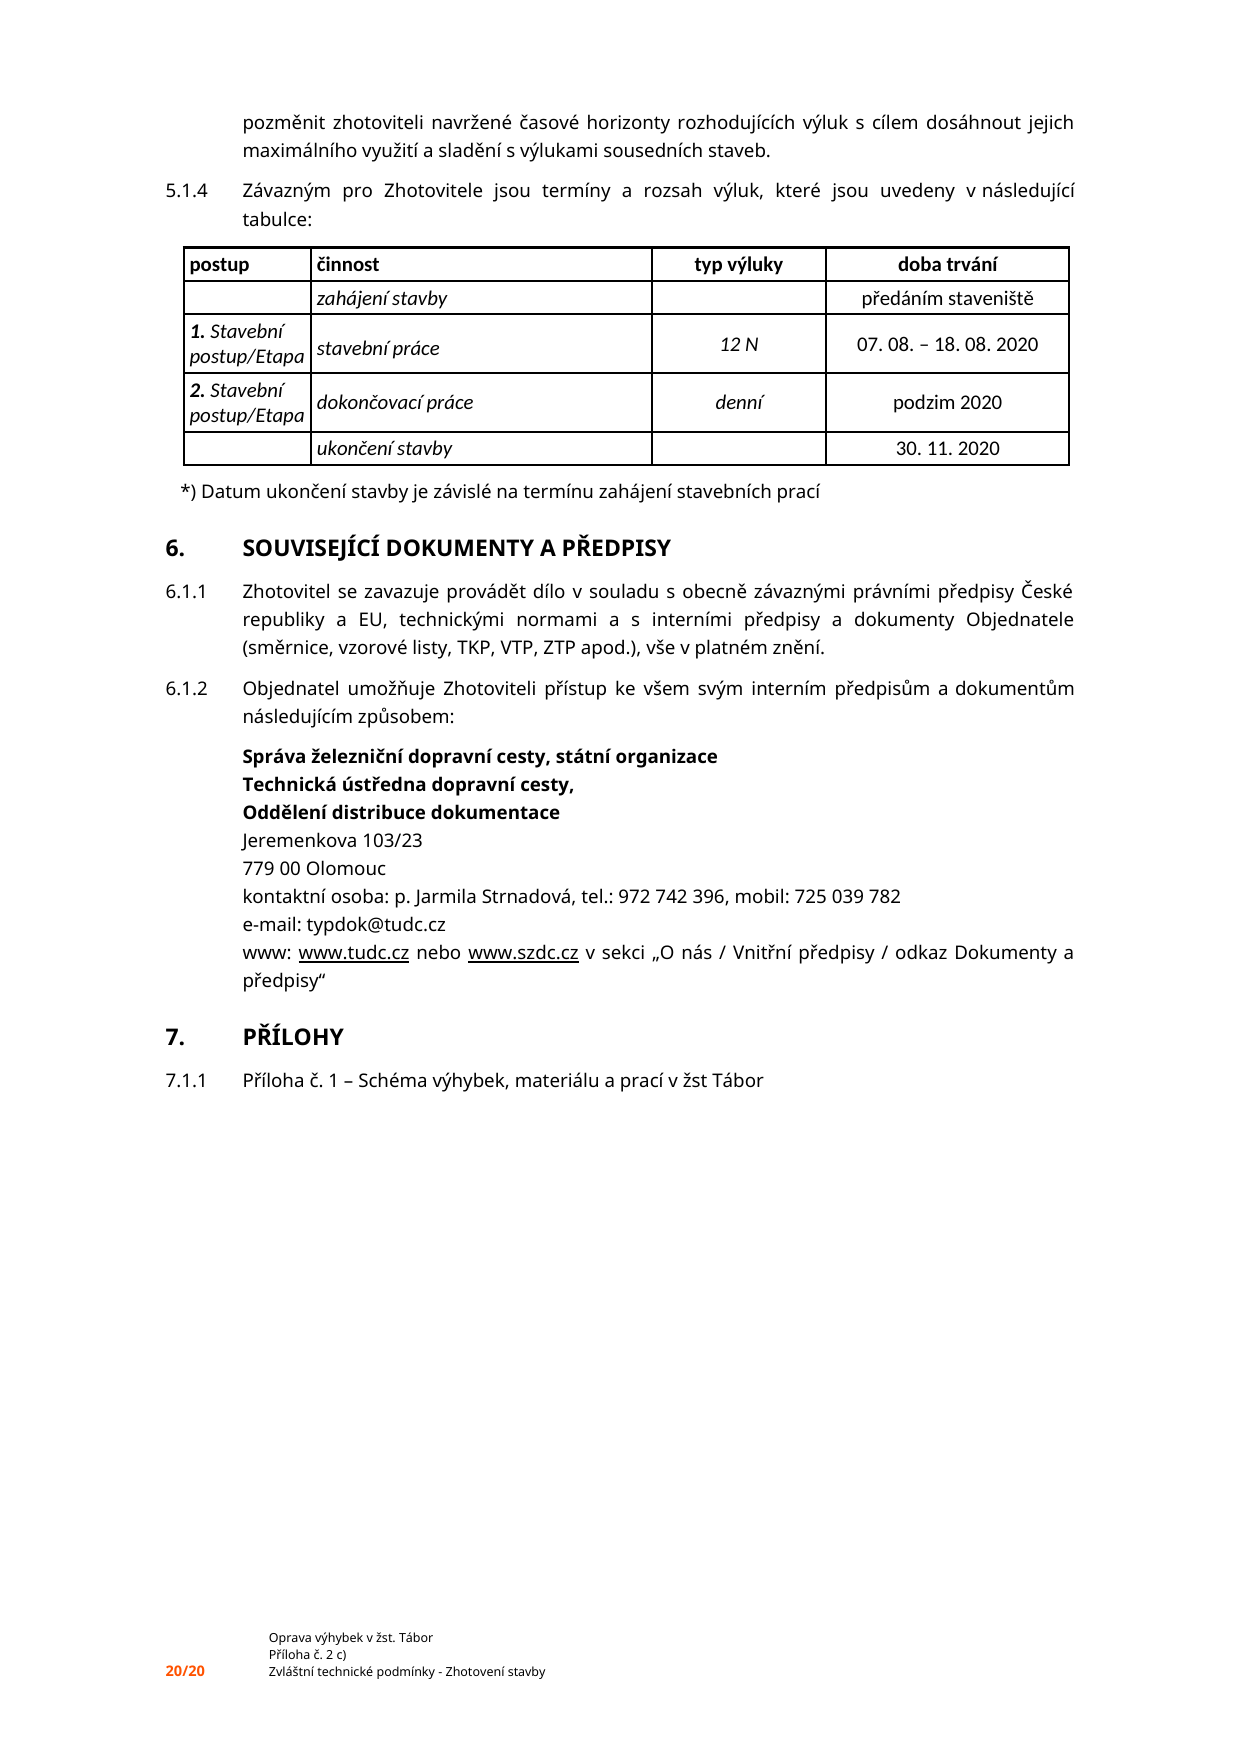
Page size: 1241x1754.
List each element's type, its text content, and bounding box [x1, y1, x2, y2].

text Oddělení distribuce dokumentace [242, 799, 1075, 825]
table_header typ výluky [653, 249, 825, 280]
text *) Datum ukončení stavby je závislé na termínu zahájení stavebních prací [180, 478, 1075, 504]
text PŘÍLOHY [165, 1021, 1075, 1052]
table_cell [185, 282, 310, 313]
table_cell 30. 11. 2020 [827, 433, 1068, 464]
table_cell [653, 433, 825, 464]
text e-mail: typdok@tudc.cz [242, 912, 1075, 937]
table_cell 07. 08. – 18. 08. 2020 [827, 315, 1068, 372]
table_header činnost [312, 249, 651, 280]
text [165, 109, 1075, 163]
text kontaktní osoba: p. Jarmila Strnadová, tel.: 972 742 396, mobil: 725 039 782 [242, 883, 1075, 909]
table_header postup [185, 249, 310, 280]
text 779 00 Olomouc [242, 856, 1075, 881]
table_cell stavební práce [312, 315, 651, 372]
table_cell zahájení stavby [312, 282, 651, 313]
table_cell ukončení stavby [312, 433, 651, 464]
text Závazným pro Zhotovitele jsou termíny a rozsah výluk, které jsou uvedeny v následující tabulce: [165, 178, 1075, 231]
table_cell [185, 433, 310, 464]
table_cell 1. Stavební postup/Etapa [185, 315, 310, 372]
table_cell [653, 282, 825, 313]
table_cell denní [653, 374, 825, 431]
table_header doba trvání [827, 249, 1068, 280]
text Zhotovitel se zavazuje provádět dílo v souladu s obecně závaznými právními předpisy České republiky a EU, technickými normami a s interními předpisy a dokumenty Objednatele (směrnice, vzorové listy, TKP, VTP, ZTP apod.), vše v platném znění. [165, 578, 1075, 660]
text Příloha č. 1 – Schéma výhybek, materiálu a prací v žst Tábor [165, 1067, 1075, 1093]
table_cell 2. Stavební postup/Etapa [185, 374, 310, 431]
text Objednatel umožňuje Zhotoviteli přístup ke všem svým interním předpisům a dokumentům následujícím způsobem: [165, 675, 1075, 728]
text www: www.tudc.cz nebo www.szdc.cz v sekci „O nás / Vnitřní předpisy / odkaz Dokumenty a předpisy“ [242, 939, 1075, 993]
text Jeremenkova 103/23 [242, 827, 1075, 853]
text Technická ústředna dopravní cesty, [242, 771, 1075, 797]
table_cell 12 N [653, 315, 825, 372]
text SOUVISEJÍCÍ DOKUMENTY A PŘEDPISY [165, 531, 1075, 563]
table_cell dokončovací práce [312, 374, 651, 431]
text Správa železniční dopravní cesty, státní organizace [242, 743, 1075, 769]
table_cell podzim 2020 [827, 374, 1068, 431]
table_cell předáním staveniště [827, 282, 1068, 313]
